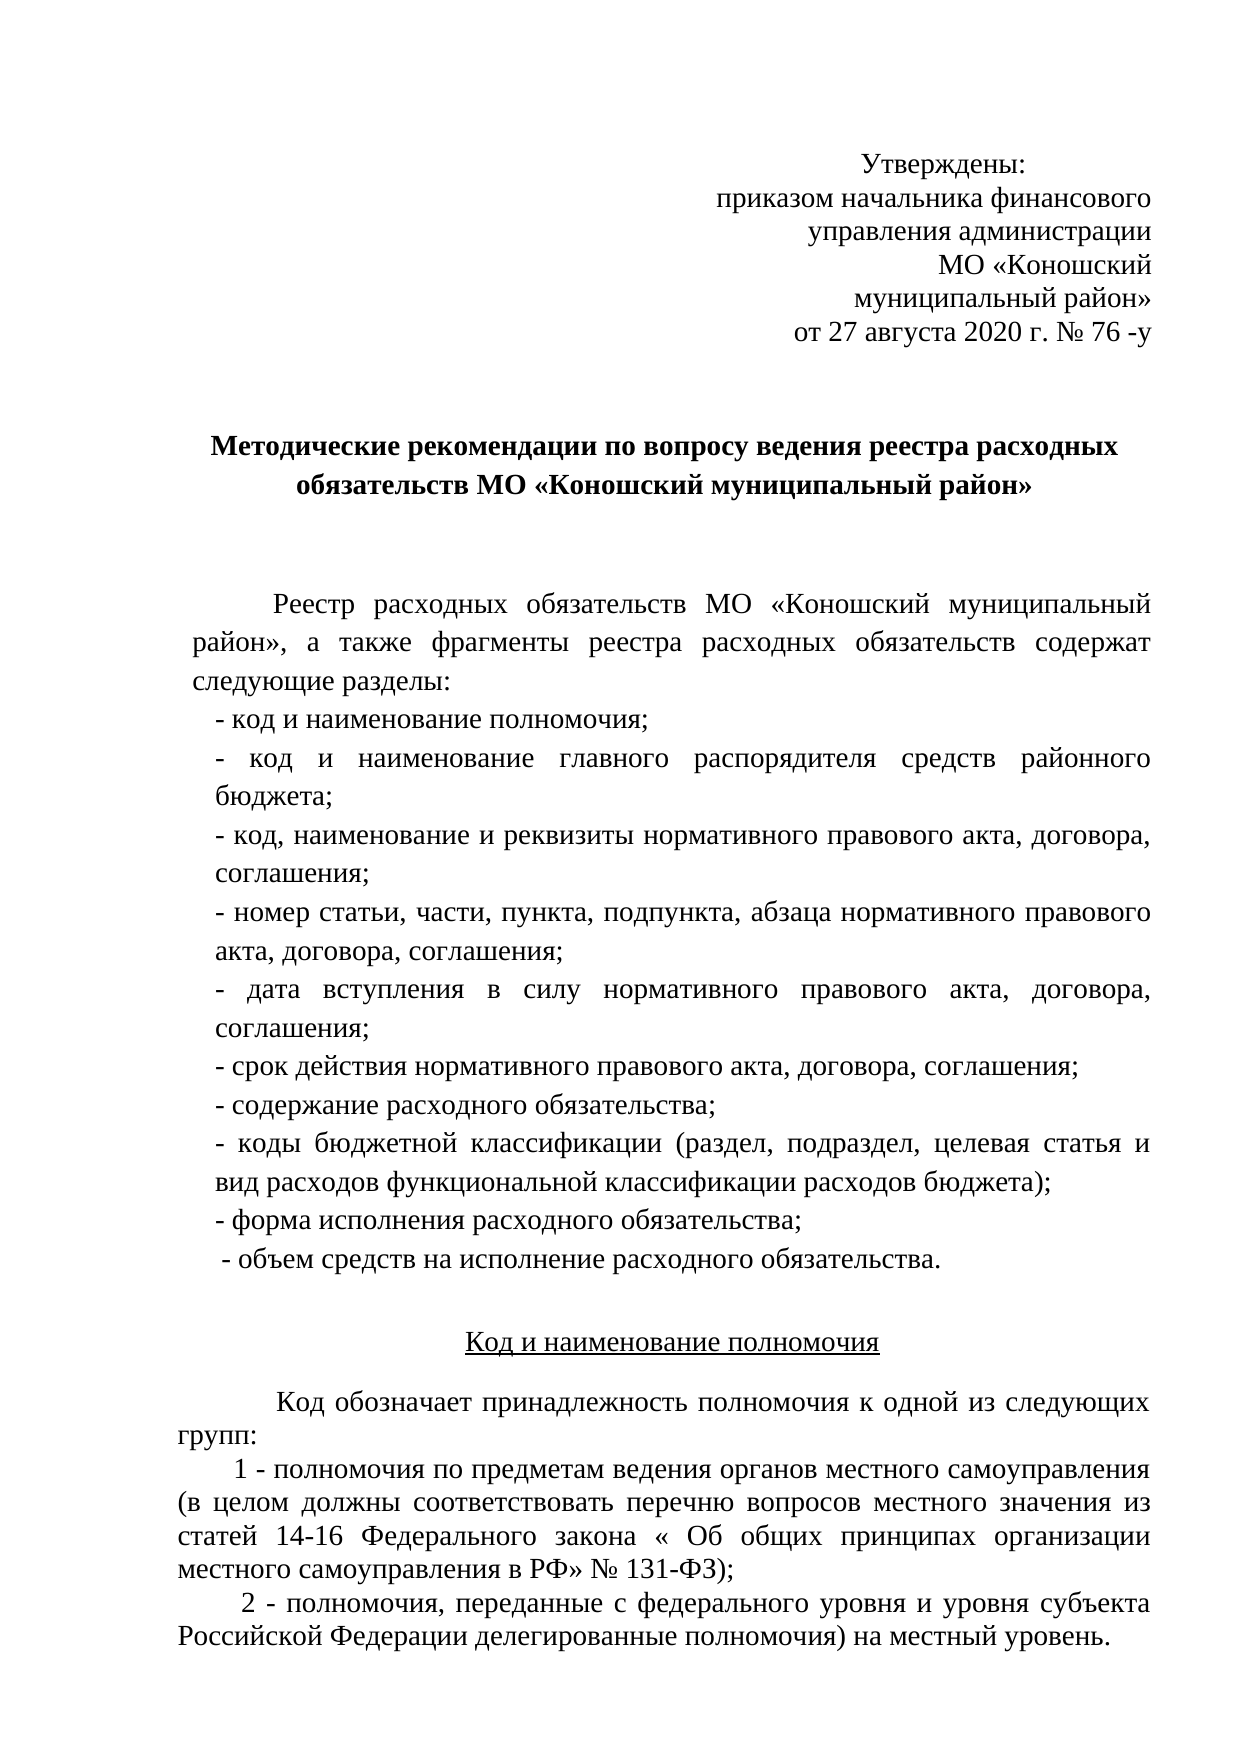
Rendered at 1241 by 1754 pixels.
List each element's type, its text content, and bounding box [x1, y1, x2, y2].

text 2 - полномочия, переданные с федерального уровня и уровня субъекта Российской Федерации делегированные полномочия) на местный уровень. [177, 1585, 1152, 1652]
text Код обозначает принадлежность полномочия к одной из следующих групп: [177, 1384, 1152, 1451]
list - код и наименование полномочия; [215, 701, 1152, 735]
list - коды бюджетной классификации (раздел, подраздел, целевая статья и вид расходов функциональной классификации расходов бюджета); [215, 1125, 1152, 1197]
text от 27 августа 2020 г. № 76 -у [177, 314, 1152, 347]
text приказом начальника финансового [118, 180, 1152, 213]
list - код и наименование главного распорядителя средств районного бюджета; [215, 740, 1152, 812]
list - срок действия нормативного правового акта, договора, соглашения; [215, 1048, 1152, 1082]
list - номер статьи, части, пункта, подпункта, абзаца нормативного правового акта, договора, соглашения; [215, 894, 1152, 966]
list Код и наименование полномочия [215, 1324, 1152, 1358]
text МО «Коношский муниципальный район» [177, 247, 1152, 314]
list - содержание расходного обязательства; [215, 1087, 1152, 1120]
text управления администрации [118, 213, 1152, 247]
text - объем средств на исполнение расходного обязательства. [177, 1241, 1152, 1274]
text 1 - полномочия по предметам ведения органов местного самоуправления (в целом должны соответствовать перечню вопросов местного значения из статей 14-16 Федерального закона « Об общих принципах организации местного самоуправления в РФ» № 131-ФЗ); [177, 1451, 1152, 1585]
list - форма исполнения расходного обязательства; [215, 1202, 1152, 1236]
text Утверждены: [177, 146, 1152, 180]
list - дата вступления в силу нормативного правового акта, договора, соглашения; [215, 971, 1152, 1043]
list Реестр расходных обязательств МО «Коношский муниципальный район», а также фрагменты реестра расходных обязательств содержат следующие разделы: [192, 586, 1152, 696]
text Методические рекомендации по вопросу ведения реестра расходных обязательств МО «Коношский муниципальный район» [177, 428, 1152, 501]
list - код, наименование и реквизиты нормативного правового акта, договора, соглашения; [215, 817, 1152, 889]
